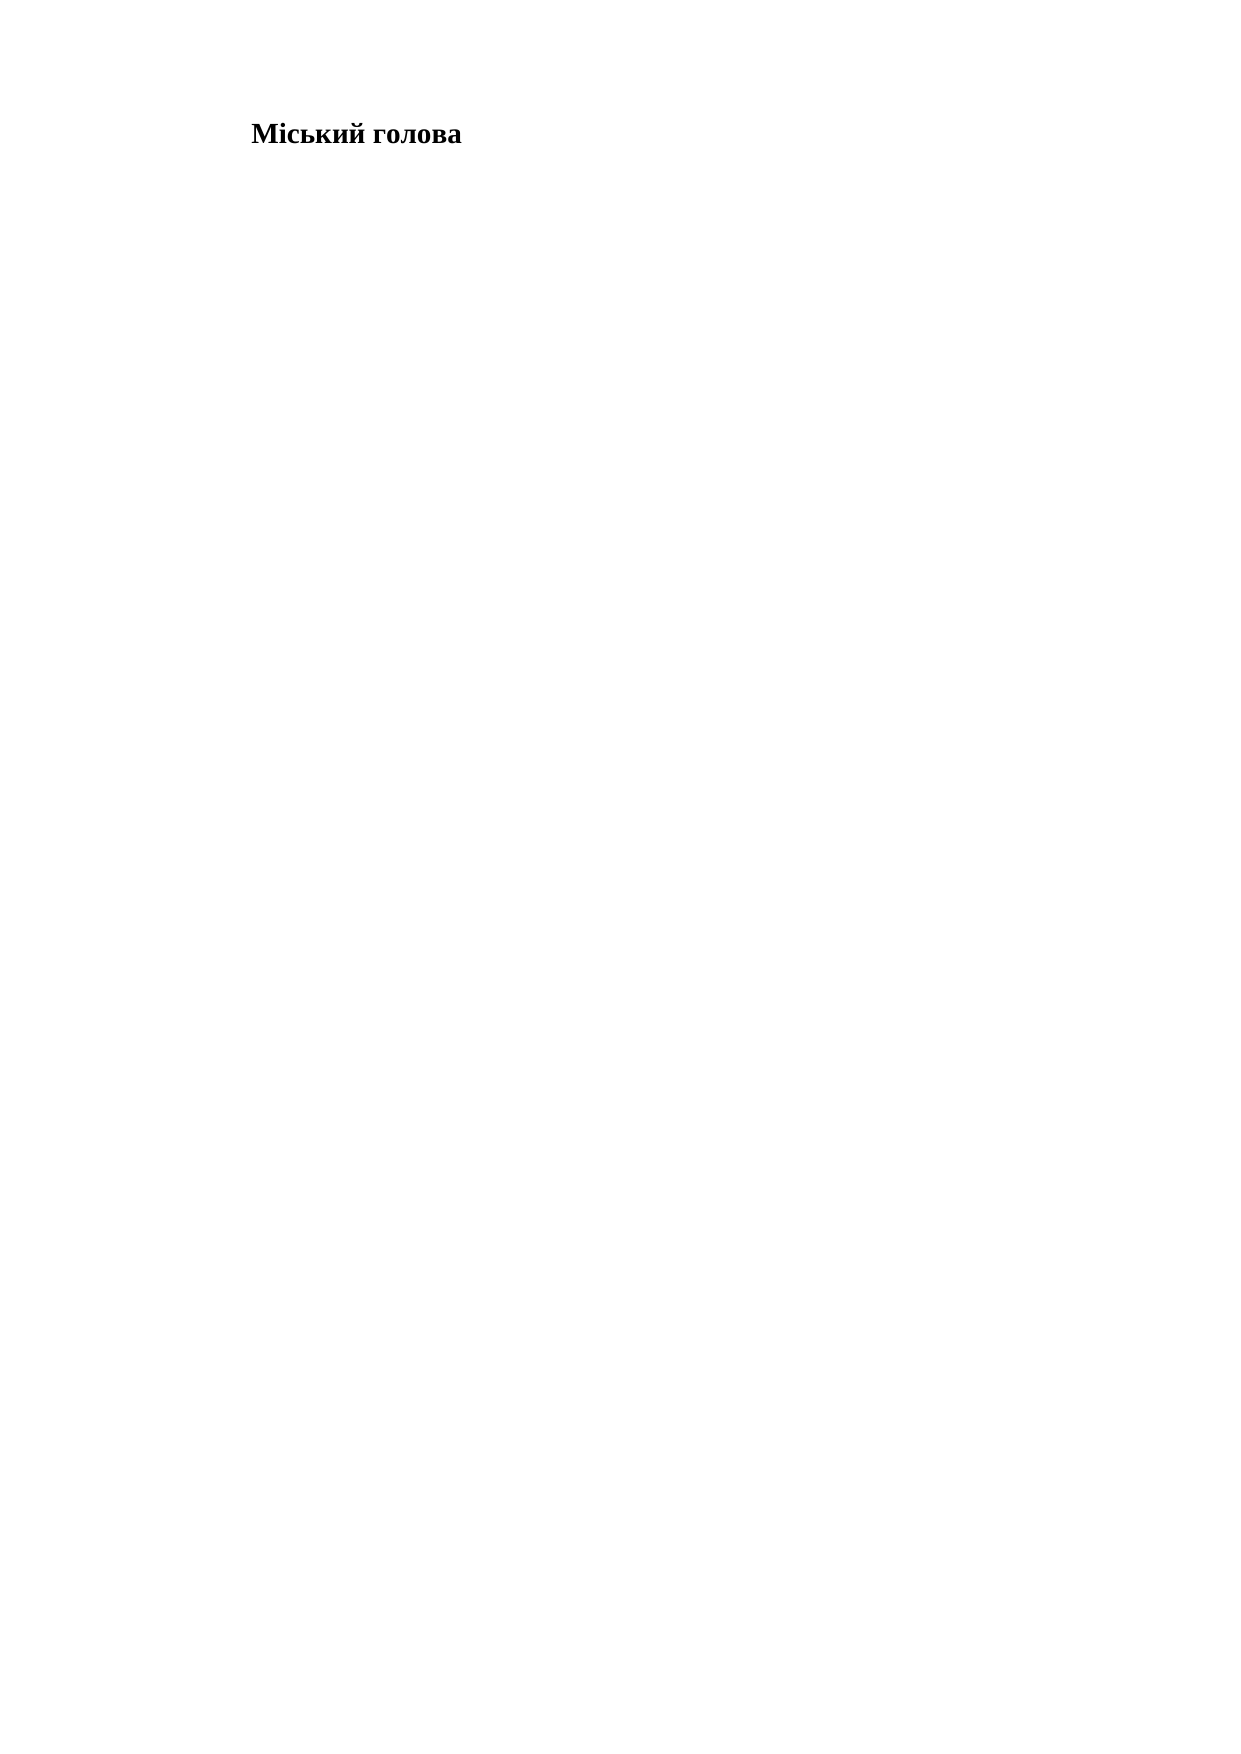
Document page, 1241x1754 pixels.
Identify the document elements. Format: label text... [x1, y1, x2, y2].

text Міський голова [177, 117, 1181, 150]
